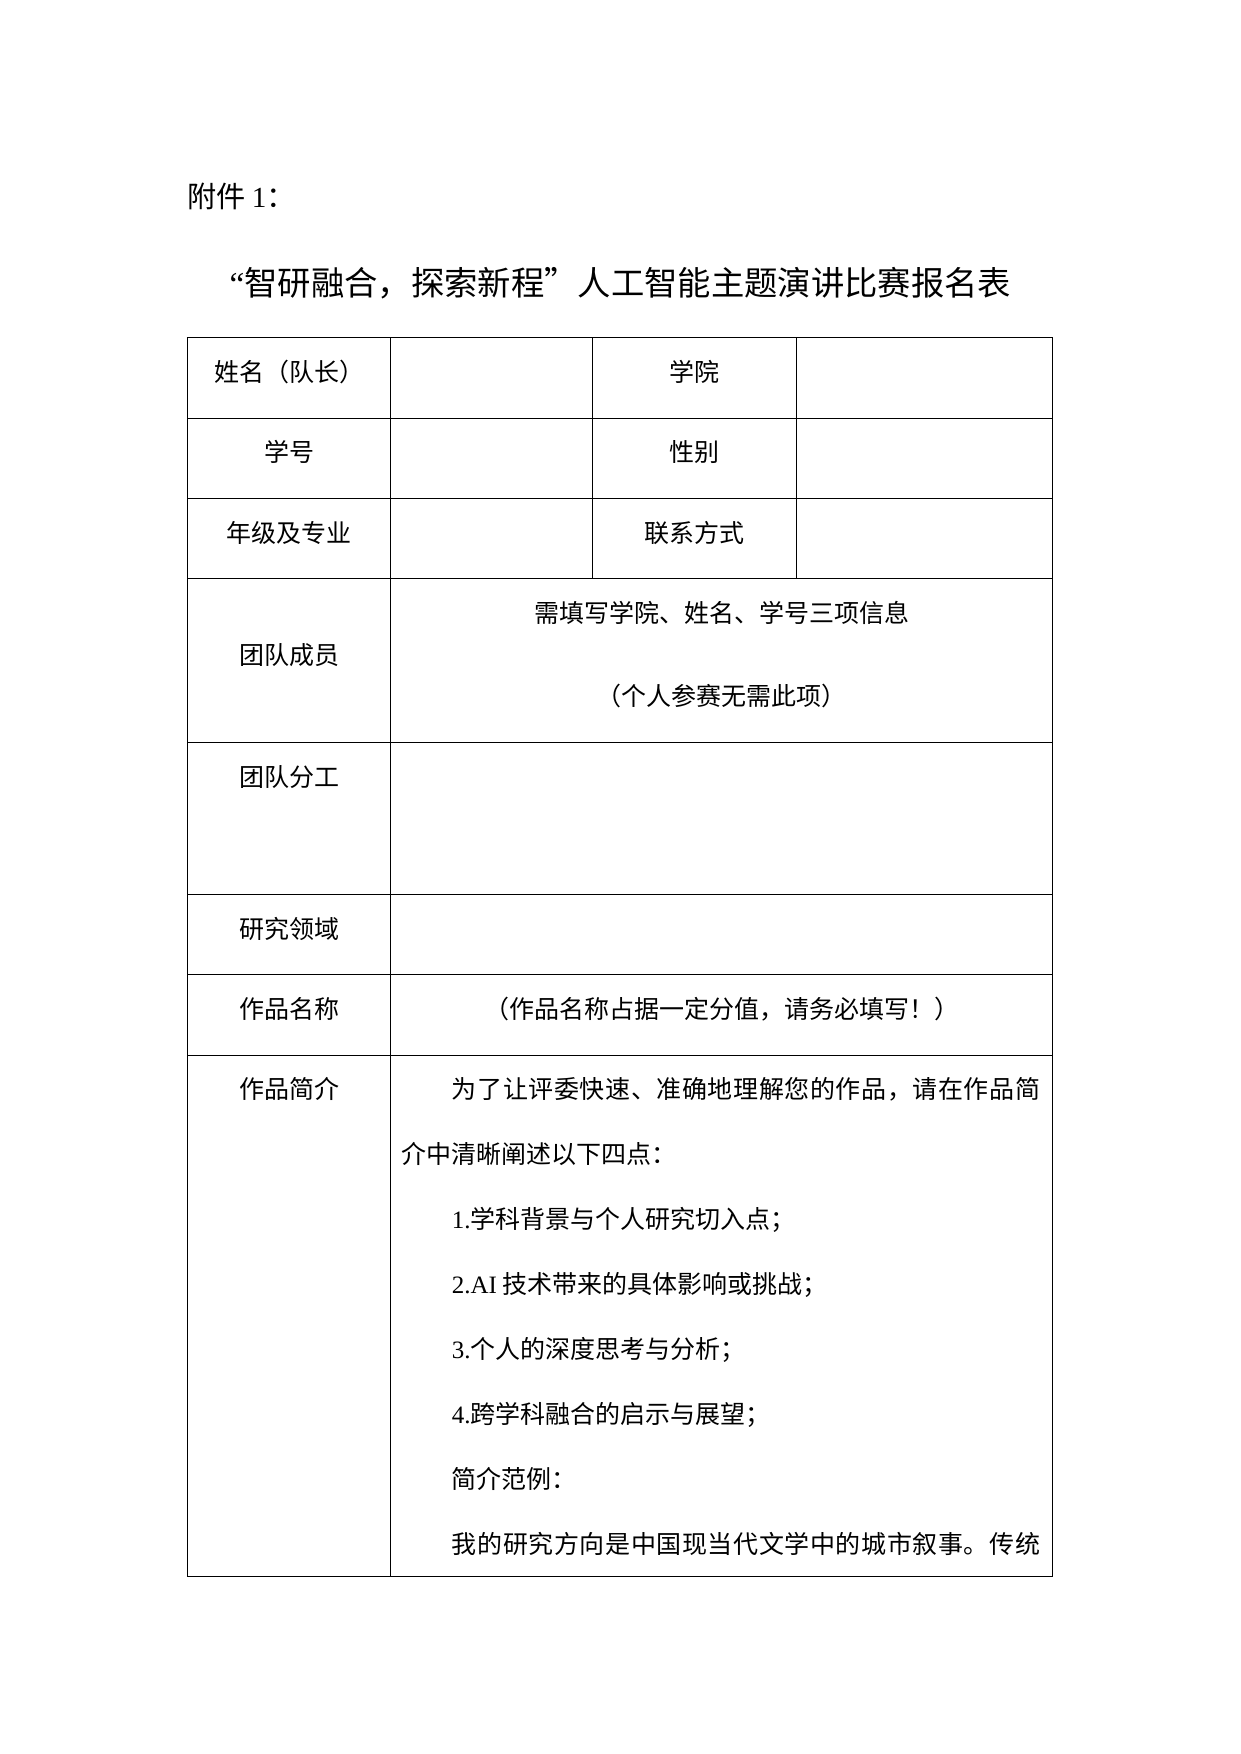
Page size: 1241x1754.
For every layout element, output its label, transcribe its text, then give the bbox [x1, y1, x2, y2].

table_cell 团队分工 [188, 743, 390, 894]
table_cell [391, 1056, 1052, 1576]
table_cell 作品名称 [188, 975, 390, 1054]
table_cell 性别 [593, 419, 796, 498]
table_header 姓名（队长） [188, 338, 390, 417]
text “智研融合，探索新程”人工智能主题演讲比赛报名表 [187, 248, 1053, 313]
table_cell [391, 895, 1052, 974]
table_cell （作品名称占据一定分值，请务必填写！） [391, 975, 1052, 1054]
table_cell [391, 499, 592, 578]
table_cell 需填写学院、姓名、学号三项信息 （个人参赛无需此项） [391, 579, 1052, 742]
table_header [797, 338, 1052, 417]
table_cell 研究领域 [188, 895, 390, 974]
table_cell [797, 499, 1052, 578]
table_cell [391, 743, 1052, 894]
table_cell 团队成员 [188, 579, 390, 742]
table_cell 学号 [188, 419, 390, 498]
table_cell 联系方式 [593, 499, 796, 578]
table_cell [391, 419, 592, 498]
table_header 学院 [593, 338, 796, 417]
table_header [391, 338, 592, 417]
table_cell [797, 419, 1052, 498]
table_cell 年级及专业 [188, 499, 390, 578]
text 附件1： [187, 162, 1053, 227]
table_cell 作品简介 [188, 1056, 390, 1576]
